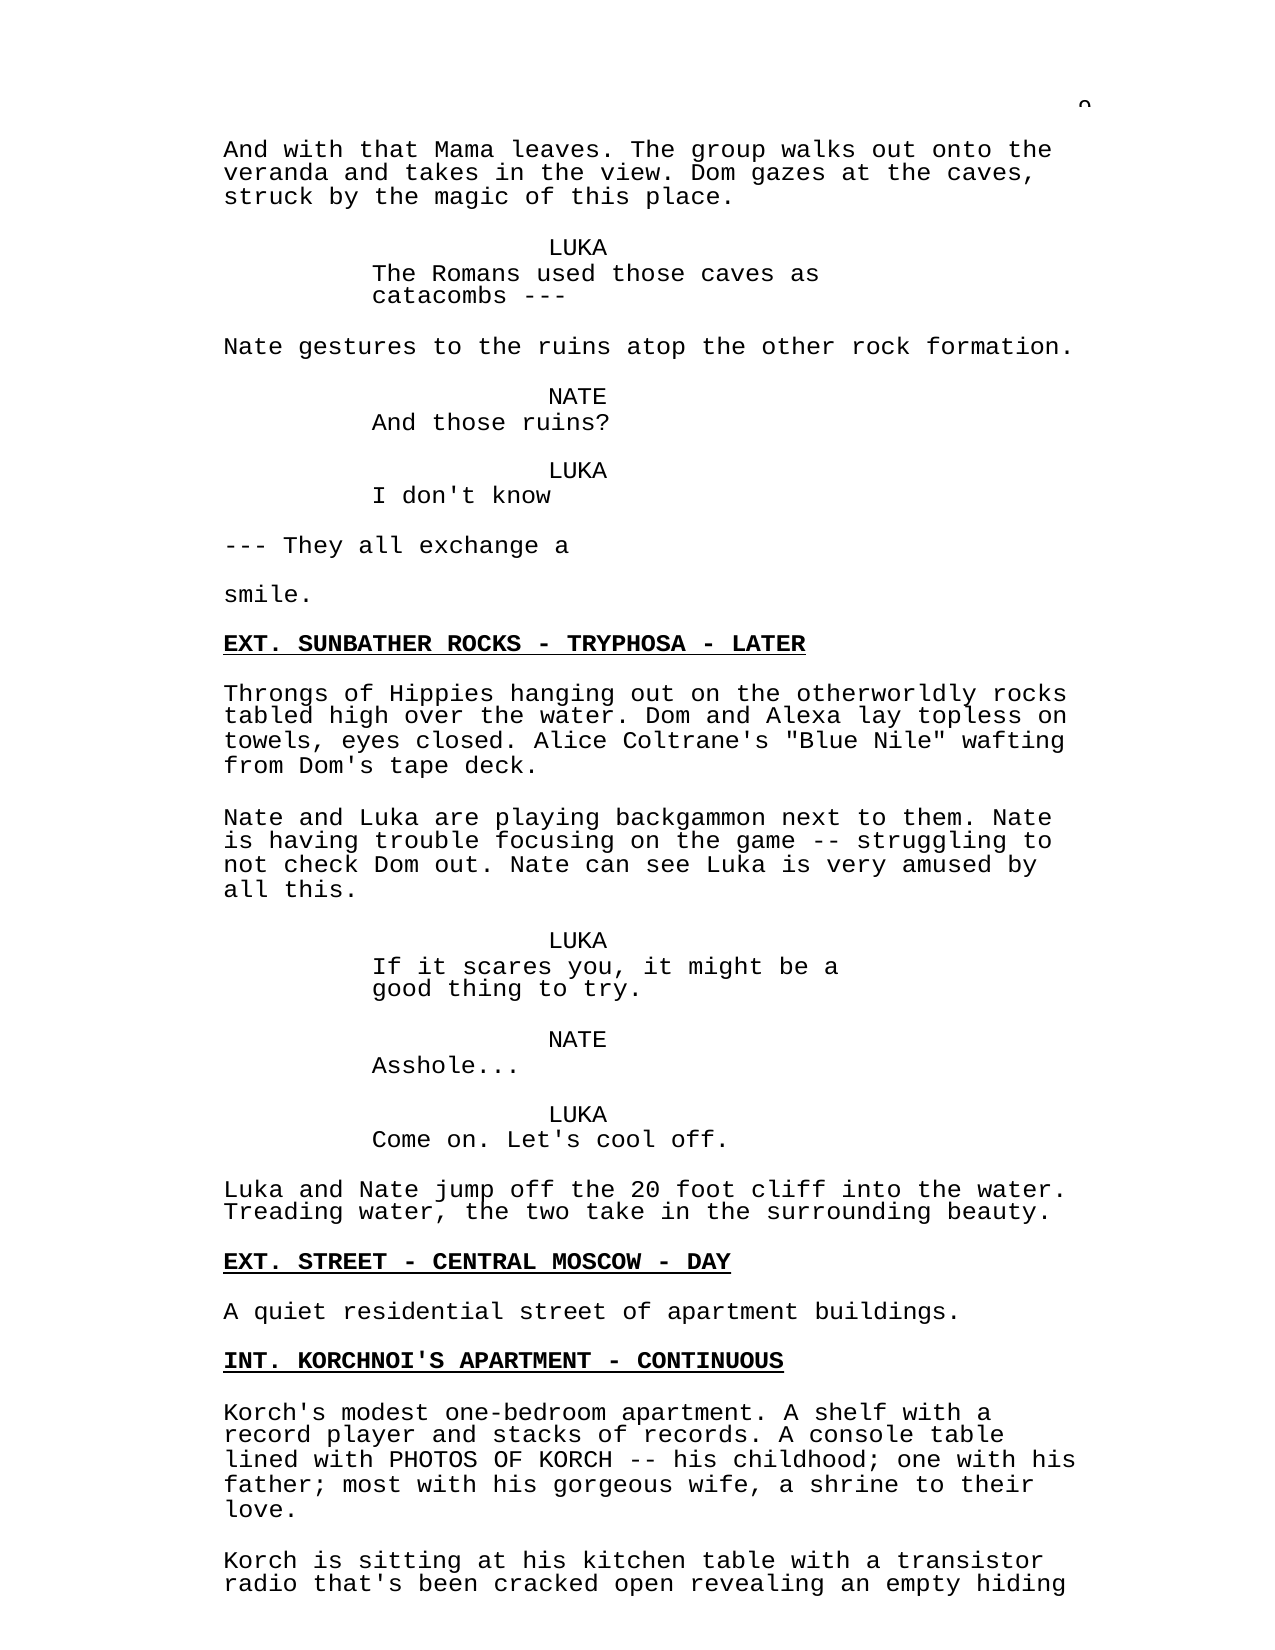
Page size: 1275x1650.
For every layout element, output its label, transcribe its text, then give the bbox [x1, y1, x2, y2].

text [223, 1549, 1119, 1599]
text Luka and Nate jump off the 20 foot cliff into the water. Treading water, the two take in the surrounding beauty. [223, 1177, 1119, 1227]
subtitle EXT. SUNBATHER ROCKS - TRYPHOSA - LATER [223, 631, 1187, 658]
subtitle LUKA [286, 1101, 869, 1127]
text Asshole... [372, 1053, 1187, 1079]
subtitle LUKA [286, 458, 869, 484]
text And those ruins? [372, 409, 1187, 436]
text A quiet residential street of apartment buildings. [223, 1299, 1187, 1327]
text Throngs of Hippies hanging out on the otherworldly rocks tabled high over the water. Dom and Alexa lay topless on towels, eyes closed. Alice Coltrane's "Blue Nile" wafting from Dom's tape deck. [223, 682, 1076, 781]
subtitle NATE [286, 1027, 869, 1053]
subtitle LUKA [286, 928, 869, 954]
subtitle LUKA [286, 235, 869, 261]
text Nate gestures to the ruins atop the other rock formation. [223, 334, 1187, 361]
subtitle EXT. STREET - CENTRAL MOSCOW - DAY [223, 1250, 1187, 1277]
text Come on. Let's cool off. [372, 1127, 1187, 1153]
text And with that Mama leaves. The group walks out onto the veranda and takes in the view. Dom gazes at the caves, struck by the magic of this place. [223, 138, 1104, 212]
text Korch's modest one-bedroom apartment. A shelf with a record player and stacks of records. A console table lined with PHOTOS OF KORCH -- his childhood; one with his father; most with his gorgeous wife, a shrine to their love. [223, 1400, 1089, 1524]
text The Romans used those caves as catacombs --- [372, 262, 893, 311]
subtitle INT. KORCHNOI'S APARTMENT - CONTINUOUS [223, 1349, 1187, 1376]
subtitle NATE [286, 384, 869, 409]
text If it scares you, it might be a good thing to try. [372, 954, 893, 1004]
text I don't know --- They all exchange a smile. [223, 484, 603, 609]
text Nate and Luka are playing backgammon next to them. Nate is having trouble focusing on the game -- struggling to not check Dom out. Nate can see Luka is very amused by all this. [223, 806, 1089, 905]
